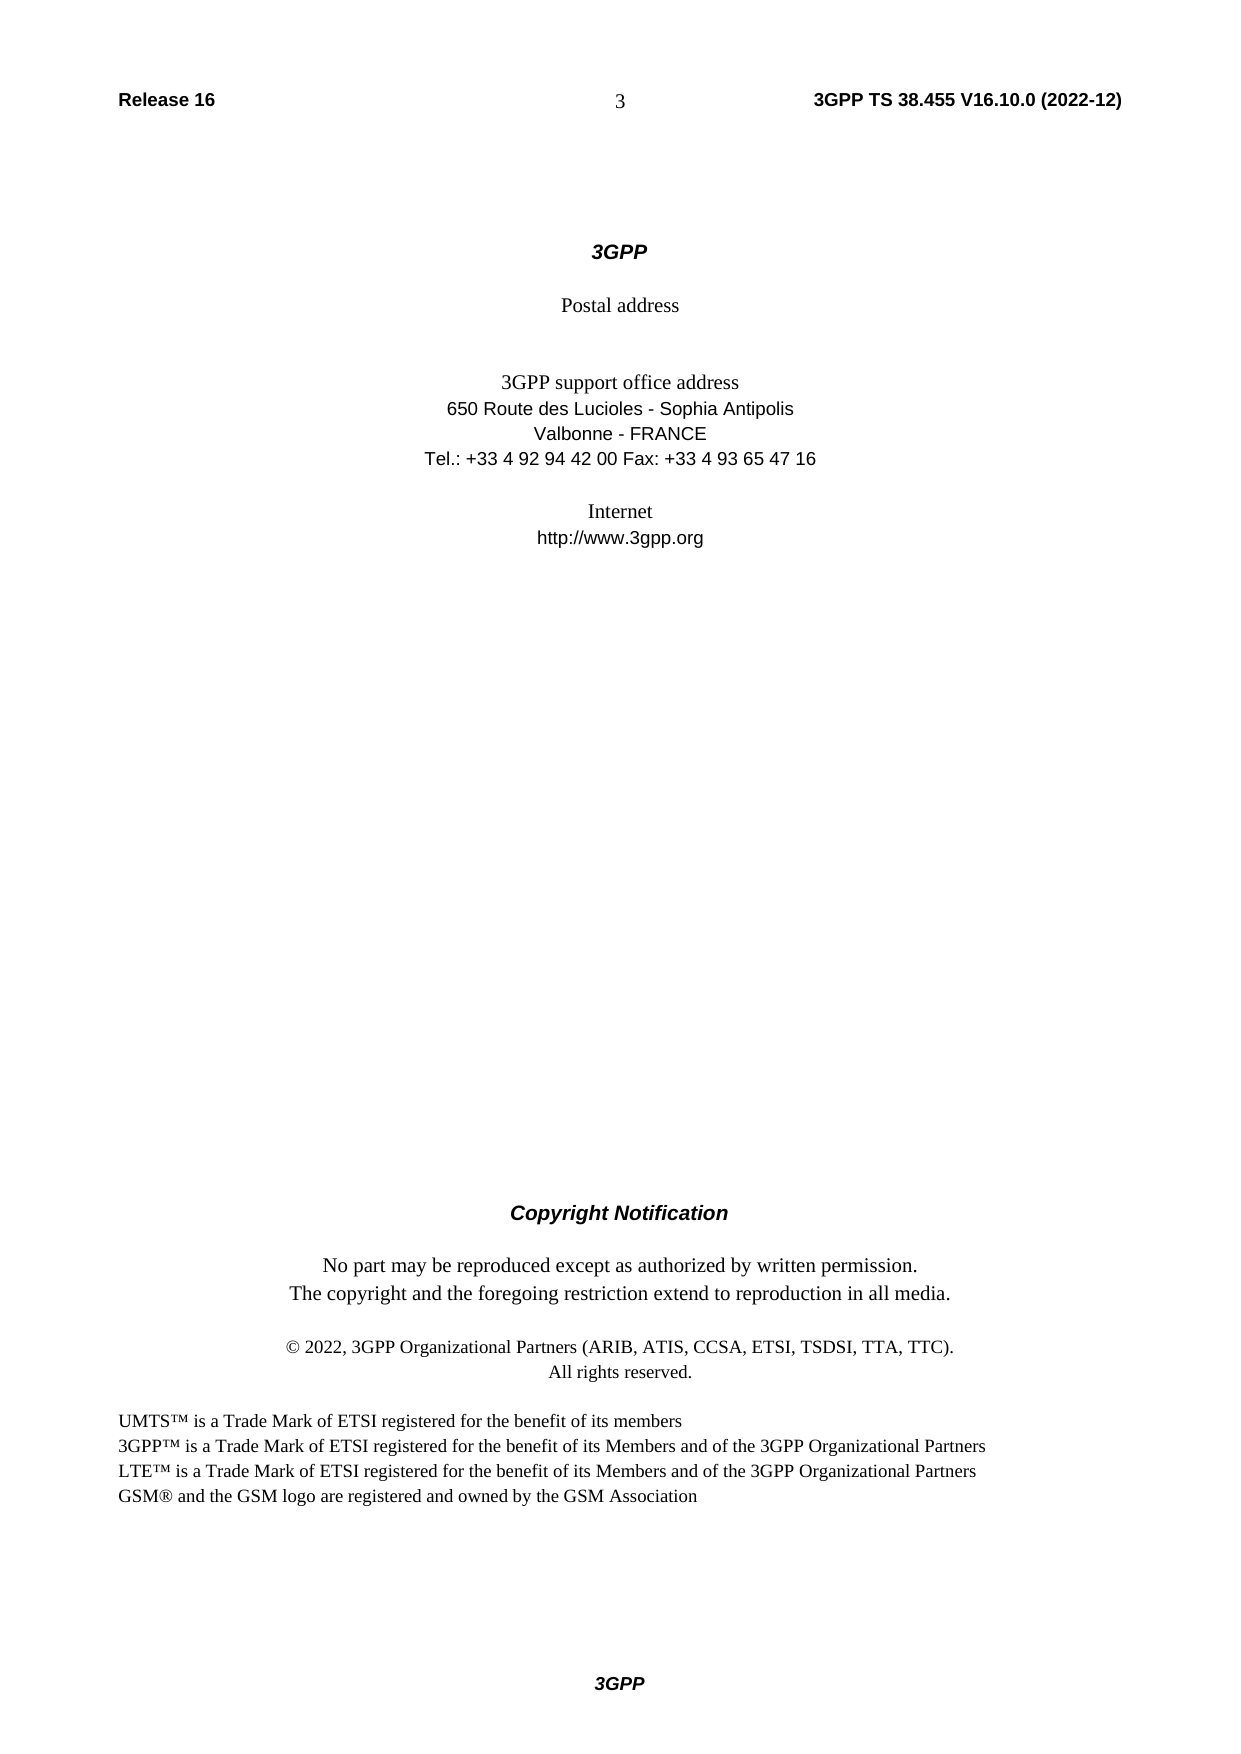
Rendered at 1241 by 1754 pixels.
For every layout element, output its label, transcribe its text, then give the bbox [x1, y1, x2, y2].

text 650 Route des Lucioles - Sophia Antipolis [413, 398, 827, 419]
text All rights reserved. [118, 1361, 1122, 1382]
text © 2022, 3GPP Organizational Partners (ARIB, ATIS, CCSA, ETSI, TSDSI, TTA, TTC). [118, 1336, 1122, 1357]
text Internet [413, 499, 827, 523]
text GSM® and the GSM logo are registered and owned by the GSM Association [118, 1484, 1122, 1506]
text Copyright Notification [118, 1201, 1122, 1224]
text Tel.: +33 4 92 94 42 00 Fax: +33 4 93 65 47 16 [413, 447, 827, 469]
text 3GPP [413, 240, 827, 264]
text UMTS™ is a Trade Mark of ETSI registered for the benefit of its members [118, 1410, 1122, 1432]
text No part may be reproduced except as authorized by written permission. The copyright and the foregoing restriction extend to reproduction in all media. [118, 1253, 1122, 1305]
text http://www.3gpp.org [413, 527, 827, 548]
text 3GPP™ is a Trade Mark of ETSI registered for the benefit of its Members and of the 3GPP Organizational Partners LTE™ is a Trade Mark of ETSI registered for the benefit of its Members and of the 3GPP Organizational Partners [118, 1435, 1122, 1481]
text Postal address [413, 293, 827, 317]
text Valbonne - FRANCE [413, 422, 827, 444]
text 3GPP support office address [413, 370, 827, 394]
